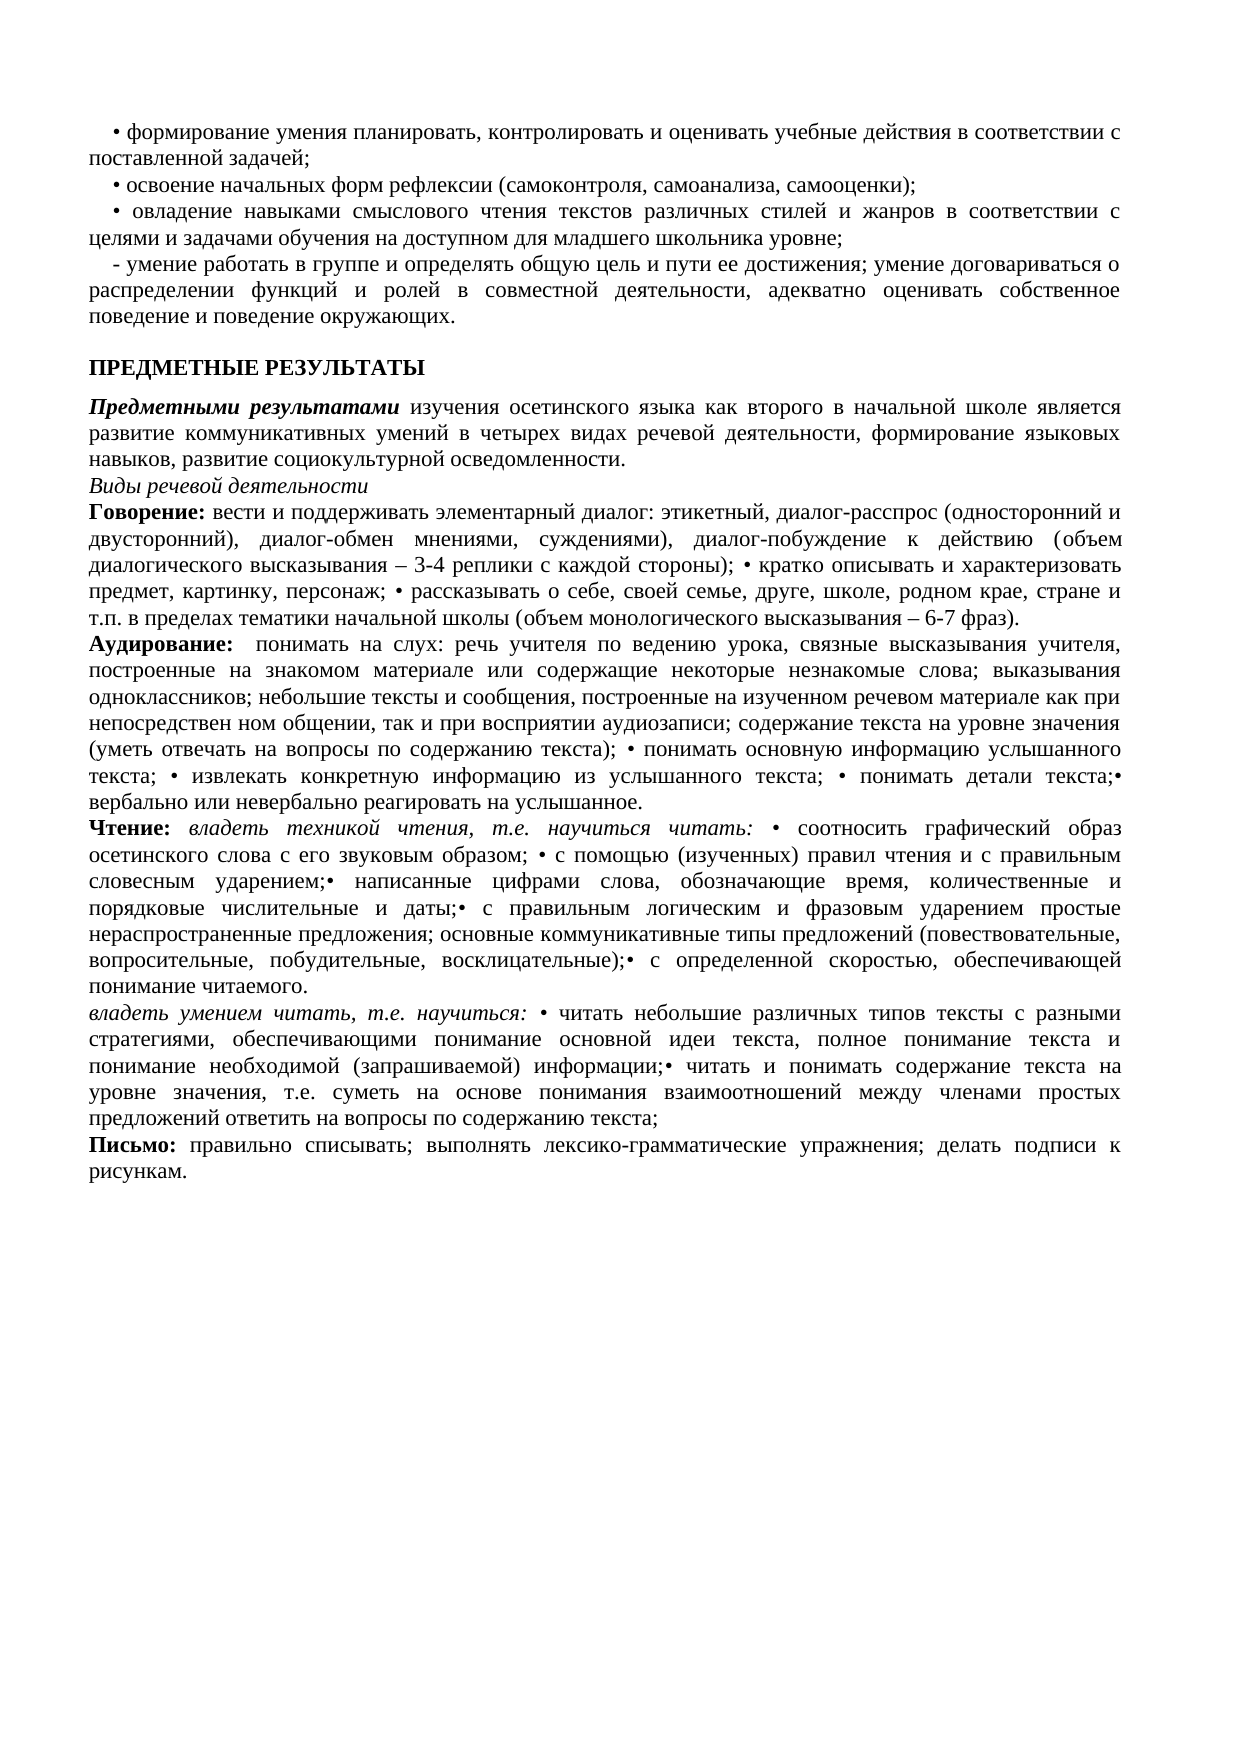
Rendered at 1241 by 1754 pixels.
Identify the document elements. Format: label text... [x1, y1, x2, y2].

text • освоение начальных форм рефлексии (самоконтроля, самоанализа, самооценки); [88, 171, 1122, 197]
text ПРЕДМЕТНЫЕ РЕЗУЛЬТАТЫ [88, 354, 1122, 380]
text - умение работать в группе и определять общую цель и пути ее достижения; умение договариваться о распределении функций и ролей в совместной деятельности, адекватно оценивать собственное поведение и поведение окружающих. [88, 250, 1122, 329]
text Предметными результатами изучения осетинского языка как второго в начальной школе является развитие коммуникативных умений в четырех видах речевой деятельности, формирование языковых навыков, развитие социокультурной осведомленности. [88, 393, 1122, 472]
text Чтение: владеть техникой чтения, т.е. научиться читать: • соотносить графический образ осетинского слова с его звуковым образом; • с помощью (изученных) правил чтения и с правильным словесным ударением;• написанные цифрами слова, обозначающие время, количественные и порядковые числительные и даты;• с правильным логическим и фразовым ударением простые нераспространенные предложения; основные коммуникативные типы предложений (повествовательные, вопросительные, побудительные, восклицательные);• с определенной скоростью, обеспечивающей понимание читаемого. [88, 814, 1122, 999]
text Говорение: вести и поддерживать элементарный диалог: этикетный, диалог-расспрос (односторонний и двусторонний), диалог-обмен мнениями, суждениями), диалог-побуждение к действию (объем диалогического высказывания – 3-4 реплики с каждой стороны); • кратко описывать и характеризовать предмет, картинку, персонаж; • рассказывать о себе, своей семье, друге, школе, родном крае, стране и т.п. в пределах тематики начальной школы (объем монологического высказывания – 6-7 фраз). [88, 498, 1122, 630]
text • формирование умения планировать, контролировать и оценивать учебные действия в соответствии с поставленной задачей; [88, 118, 1122, 171]
text Аудирование: понимать на слух: речь учителя по ведению урока, связные высказывания учителя, построенные на знакомом материале или содержащие некоторые незнакомые слова; выказывания одноклассников; небольшие тексты и сообщения, построенные на изученном речевом материале как при непосредствен ном общении, так и при восприятии аудиозаписи; содержание текста на уровне значения (уметь отвечать на вопросы по содержанию текста); • понимать основную информацию услышанного текста; • извлекать конкретную информацию из услышанного текста; • понимать детали текста;• вербально или невербально реагировать на услышанное. [88, 630, 1122, 814]
text • овладение навыками смыслового чтения текстов различных стилей и жанров в соответствии с целями и задачами обучения на доступном для младшего школьника уровне; [88, 197, 1122, 250]
text Письмо: правильно списывать; выполнять лексико-грамматические упражнения; делать подписи к рисункам. [88, 1131, 1122, 1183]
text Виды речевой деятельности [88, 472, 1122, 498]
text владеть умением читать, т.е. научиться: • читать небольшие различных типов тексты с разными стратегиями, обеспечивающими понимание основной идеи текста, полное понимание текста и понимание необходимой (запрашиваемой) информации;• читать и понимать содержание текста на уровне значения, т.е. суметь на основе понимания взаимоотношений между членами простых предложений ответить на вопросы по содержанию текста; [88, 999, 1122, 1131]
